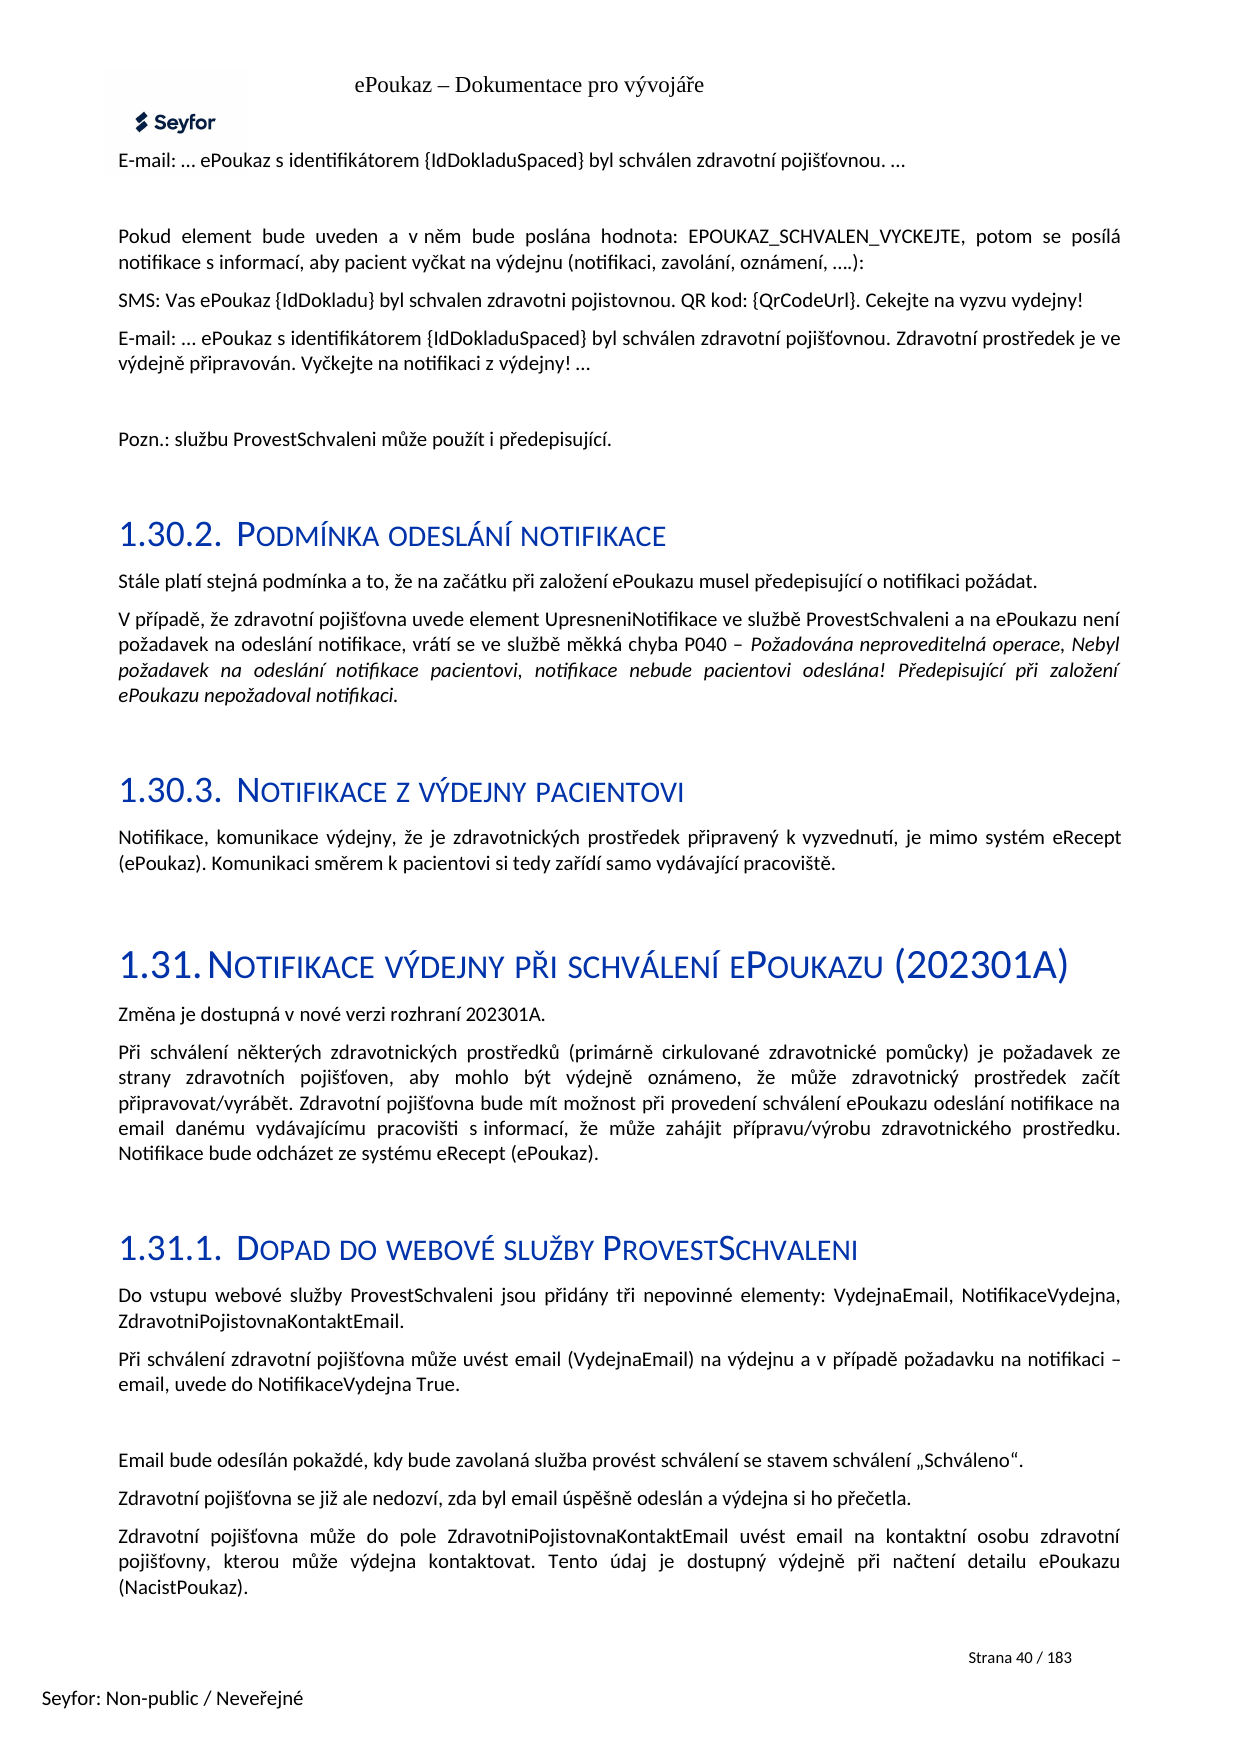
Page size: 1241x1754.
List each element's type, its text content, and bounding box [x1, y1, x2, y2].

text Při schválení některých zdravotnických prostředků (primárně cirkulované zdravotnické pomůcky) je požadavek ze strany zdravotních pojišťoven, aby mohlo být výdejně oznámeno, že může zdravotnický prostředek začít připravovat/vyrábět. Zdravotní pojišťovna bude mít možnost při provedení schválení ePoukazu odeslání notifikace na email danému vydávajícímu pracovišti s informací, že může zahájit přípravu/výrobu zdravotnického prostředku. Notifikace bude odcházet ze systému eRecept (ePoukaz). [118, 1039, 1122, 1166]
text Zdravotní pojišťovna se již ale nedozví, zda byl email úspěšně odeslán a výdejna si ho přečetla. [118, 1485, 1122, 1511]
text Při schválení zdravotní pojišťovna může uvést email (VydejnaEmail) na výdejnu a v případě požadavku na notifikaci – email, uvede do NotifikaceVydejna True. [118, 1346, 1122, 1397]
text Notifikace výdejny při schválení ePoukazu (202301A) [118, 938, 1122, 988]
text E-mail: … ePoukaz s identifikátorem {IdDokladuSpaced} byl schválen zdravotní pojišťovnou. Zdravotní prostředek je ve výdejně připravován. Vyčkejte na notifikaci z výdejny! … [118, 325, 1122, 376]
text SMS: Vas ePoukaz {IdDokladu} byl schvalen zdravotni pojistovnou. QR kod: {QrCodeUrl}. Cekejte na vyzvu vydejny! [118, 287, 1122, 312]
text Podmínka odeslání notifikace [118, 510, 1122, 556]
text Stále platí stejná podmínka a to, že na začátku při založení ePoukazu musel předepisující o notifikaci požádat. [118, 568, 1122, 593]
text Pozn.: službu ProvestSchvaleni může použít i předepisující. [118, 426, 1122, 451]
text E-mail: … ePoukaz s identifikátorem {IdDokladuSpaced} byl schválen zdravotní pojišťovnou. … [118, 148, 1122, 173]
text V případě, že zdravotní pojišťovna uvede element UpresneniNotifikace ve službě ProvestSchvaleni a na ePoukazu není požadavek na odeslání notifikace, vrátí se ve službě měkká chyba P040 – Požadována neproveditelná operace, Nebyl požadavek na odeslání notifikace pacientovi, notifikace nebude pacientovi odeslána! Předepisující při založení ePoukazu nepožadoval notifikaci. [118, 606, 1122, 708]
text Notifikace, komunikace výdejny, že je zdravotnických prostředek připravený k vyzvednutí, je mimo systém eRecept (ePoukaz). Komunikaci směrem k pacientovi si tedy zařídí samo vydávající pracoviště. [118, 824, 1122, 875]
text Notifikace z výdejny pacientovi [118, 766, 1122, 812]
text Změna je dostupná v nové verzi rozhraní 202301A. [118, 1001, 1122, 1026]
picture [102, 70, 249, 175]
text Dopad do webové služby ProvestSchvaleni [118, 1224, 1122, 1270]
text Zdravotní pojišťovna může do pole ZdravotniPojistovnaKontaktEmail uvést email na kontaktní osobu zdravotní pojišťovny, kterou může výdejna kontaktovat. Tento údaj je dostupný výdejně při načtení detailu ePoukazu (NacistPoukaz). [118, 1523, 1122, 1599]
text Do vstupu webové služby ProvestSchvaleni jsou přidány tři nepovinné elementy: VydejnaEmail, NotifikaceVydejna, ZdravotniPojistovnaKontaktEmail. [118, 1283, 1122, 1333]
text Pokud element bude uveden a v něm bude poslána hodnota: EPOUKAZ_SCHVALEN_VYCKEJTE, potom se posílá notifikace s informací, aby pacient vyčkat na výdejnu (notifikaci, zavolání, oznámení, ….): [118, 223, 1122, 274]
text Email bude odesílán pokaždé, kdy bude zavolaná služba provést schválení se stavem schválení „Schváleno“. [118, 1447, 1122, 1473]
